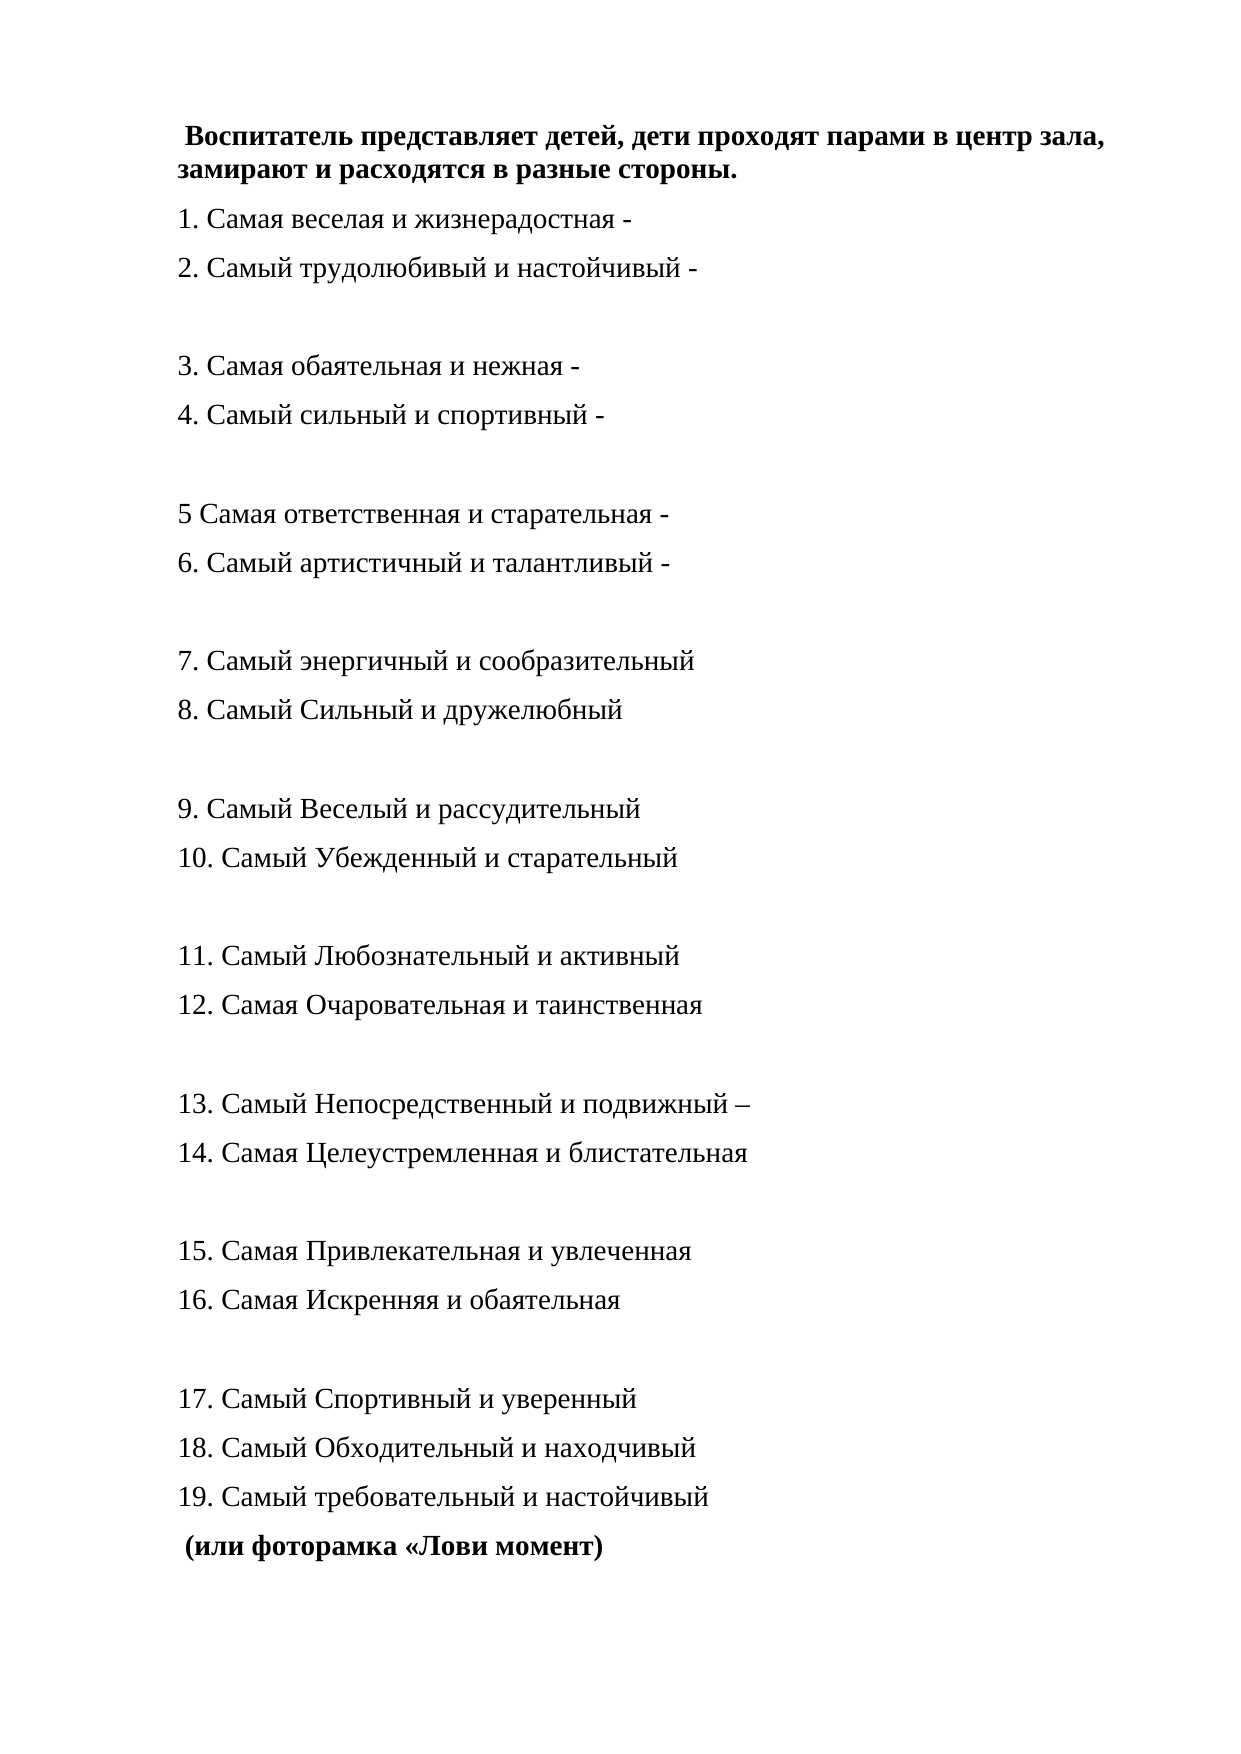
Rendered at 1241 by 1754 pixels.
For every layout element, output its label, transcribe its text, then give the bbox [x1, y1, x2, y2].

text 12. Самая Очаровательная и таинственная [177, 987, 1152, 1021]
text (или фоторамка «Лови момент) [177, 1528, 1152, 1562]
text 13. Самый Непосредственный и подвижный – [177, 1086, 1152, 1119]
text 15. Самая Привлекательная и увлеченная [177, 1233, 1152, 1267]
text 10. Самый Убежденный и старательный [177, 840, 1152, 873]
text 19. Самый требовательный и настойчивый [177, 1479, 1152, 1513]
text 16. Самая Искренняя и обаятельная [177, 1282, 1152, 1316]
text 2. Самый трудолюбивый и настойчивый - [177, 250, 1152, 283]
text 3. Самая обаятельная и нежная - [177, 348, 1152, 382]
text 18. Самый Обходительный и находчивый [177, 1430, 1152, 1463]
text 8. Самый Сильный и дружелюбный [177, 692, 1152, 726]
text 11. Самый Любознательный и активный [177, 938, 1152, 972]
text 14. Самая Целеустремленная и блистательная [177, 1135, 1152, 1168]
text 4. Самый сильный и спортивный - [177, 397, 1152, 431]
text 9. Самый Веселый и рассудительный [177, 791, 1152, 824]
text 6. Самый артистичный и талантливый - [177, 545, 1152, 578]
text 5 Самая ответственная и старательная - [177, 496, 1152, 529]
text 7. Самый энергичный и сообразительный [177, 643, 1152, 677]
text 1. Самая веселая и жизнерадостная - [177, 201, 1152, 234]
text Воспитатель представляет детей, дети проходят парами в центр зала, замирают и расходятся в разные стороны. [177, 118, 1152, 185]
text 17. Самый Спортивный и уверенный [177, 1381, 1152, 1414]
